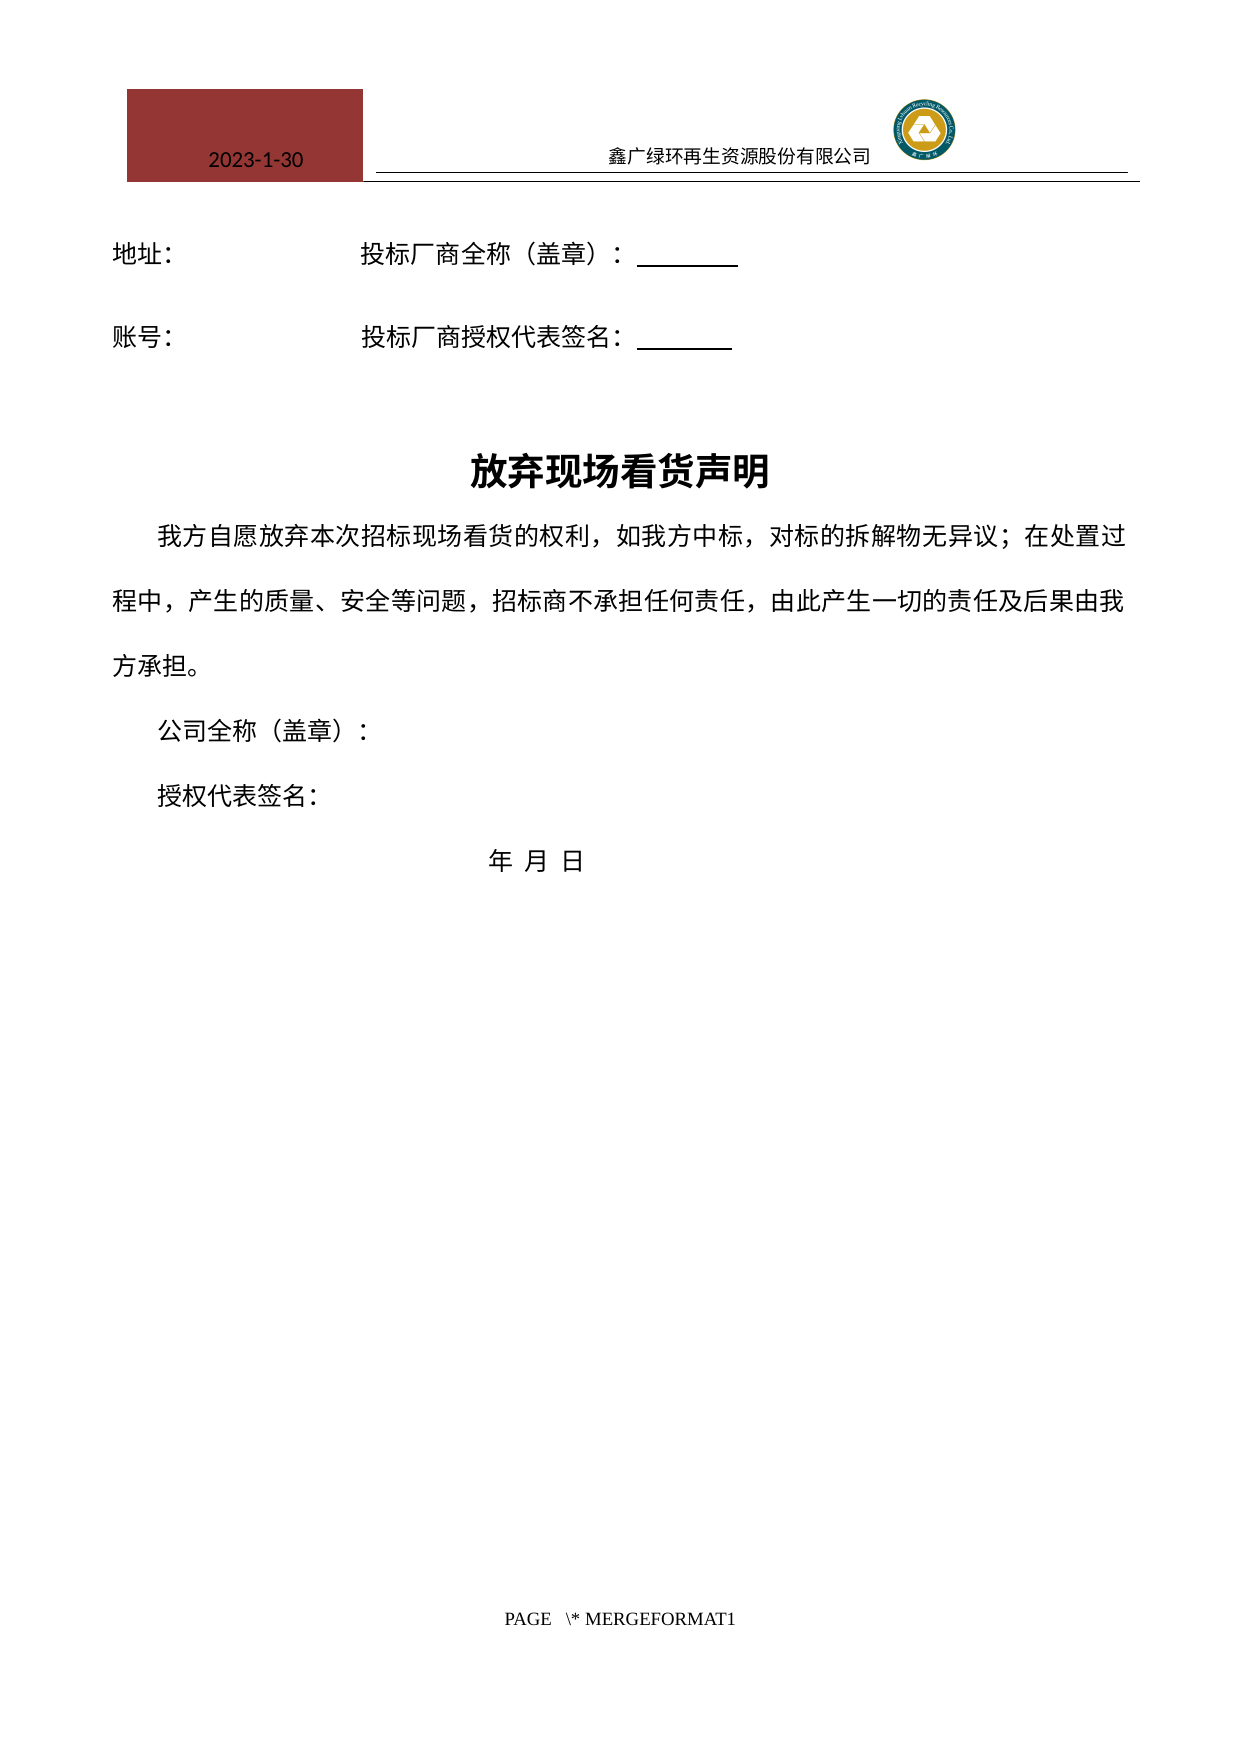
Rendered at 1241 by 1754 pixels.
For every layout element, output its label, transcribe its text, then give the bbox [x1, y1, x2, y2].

text 我方自愿放弃本次招标现场看货的权利，如我方中标，对标的拆解物无异议；在处置过程中，产生的质量、安全等问题，招标商不承担任何责任，由此产生一切的责任及后果由我方承担。 [112, 502, 1128, 697]
text 地址： 投标厂商全称（盖章）： [112, 205, 1128, 270]
text 年 月 日 [112, 827, 1128, 892]
picture [892, 96, 959, 164]
text 公司全称（盖章）： [112, 697, 1128, 762]
text 账号： 投标厂商授权代表签名： [112, 288, 1128, 353]
text 授权代表签名： [112, 762, 1128, 827]
text 放弃现场看货声明 [112, 437, 1128, 502]
